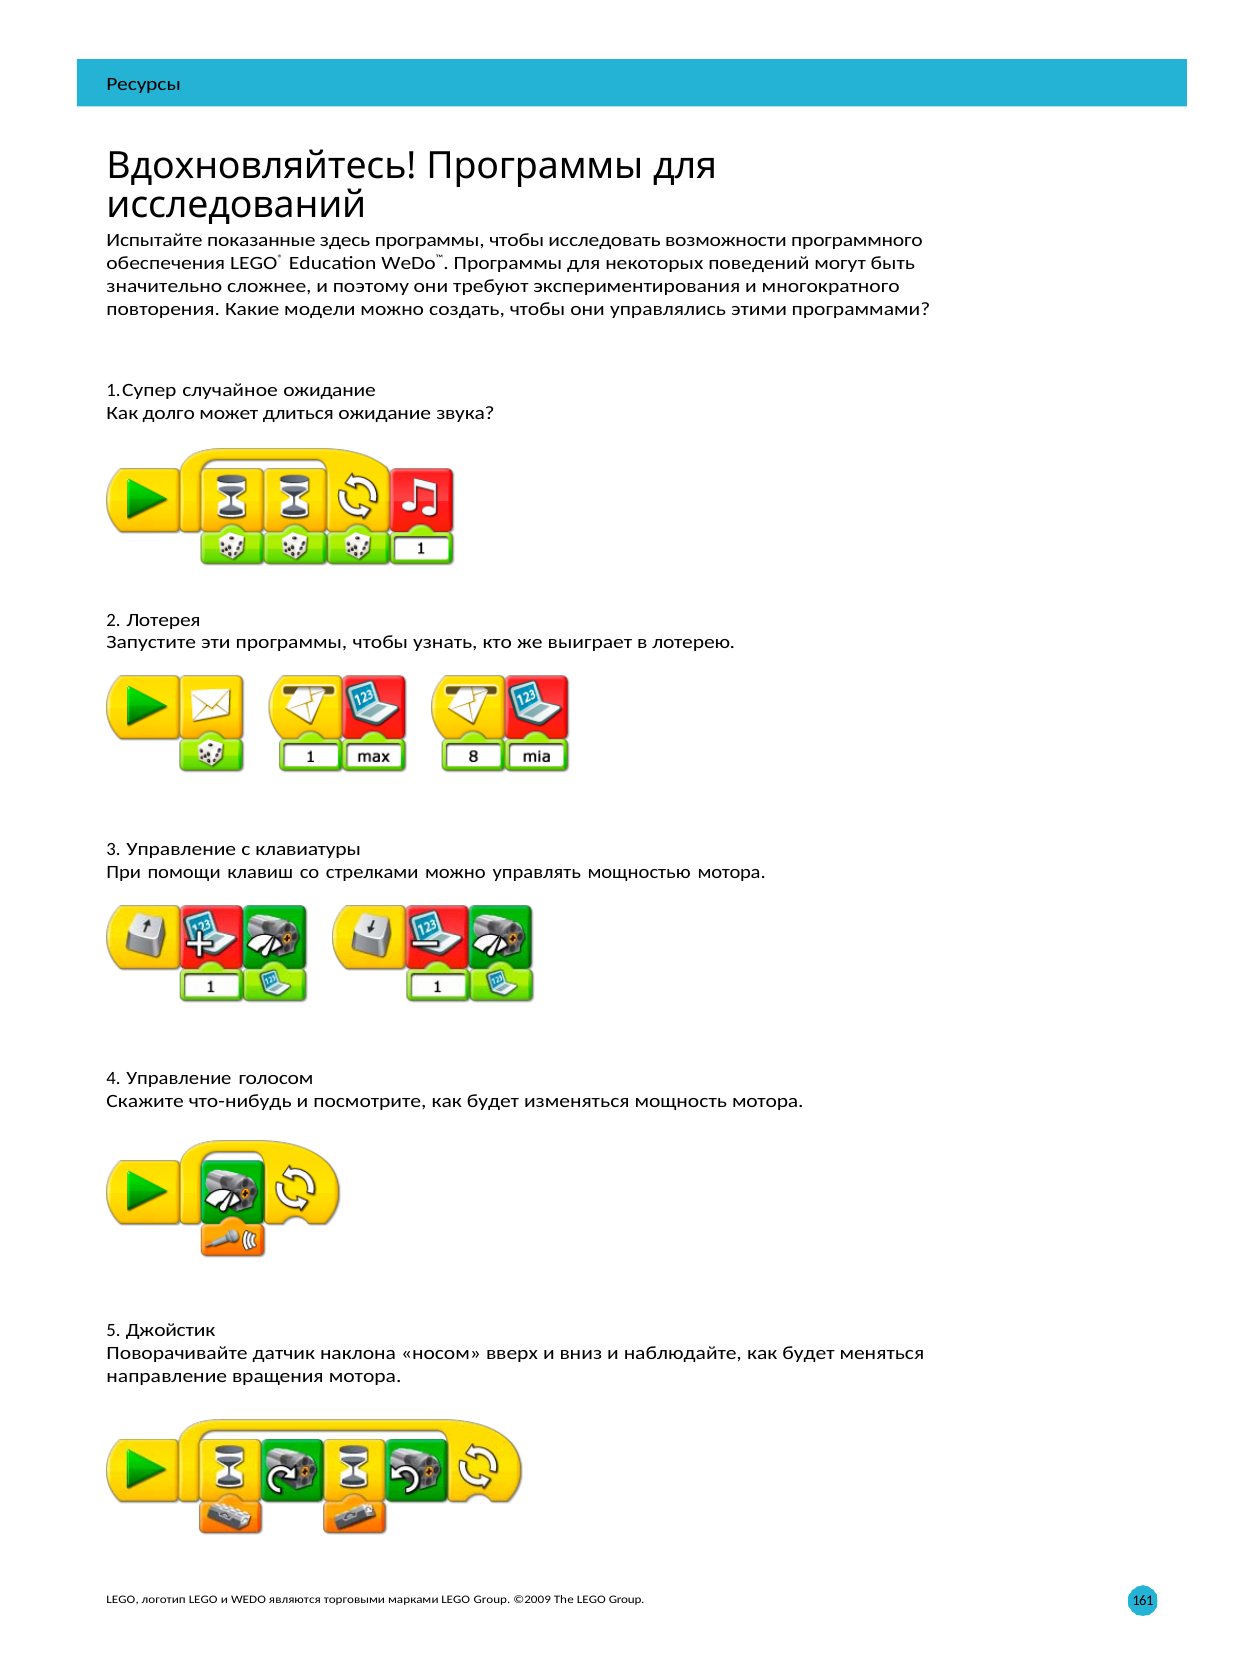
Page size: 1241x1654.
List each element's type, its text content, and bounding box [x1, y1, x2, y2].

text При помощи клавиш со стрелками можно управлять мощностью мотора. [106, 860, 1065, 883]
text Запустите эти программы, чтобы узнать, кто же выиграет в лотерею. [106, 631, 1065, 654]
text Как долго может длиться ожидание звука? [106, 401, 1065, 424]
list Супер случайное ожидание [106, 378, 1065, 401]
picture [98, 900, 542, 1007]
list Лотерея [106, 608, 1065, 631]
picture [1127, 1585, 1158, 1616]
picture [101, 1135, 344, 1262]
text Скажите что-нибудь и посмотрите, как будет изменяться мощность мотора. [106, 1089, 1065, 1112]
text Поворачивайте датчик наклона «носом» вверх и вниз и наблюдайте, как будет меняться направление вращения мотора. [106, 1342, 947, 1387]
picture [103, 1412, 524, 1540]
picture [101, 666, 575, 780]
list Управление голосом [106, 1066, 1065, 1089]
text Испытайте показанные здесь программы, чтобы исследовать возможности программного обеспечения LEGO® Education WeDo™. Программы для некоторых поведений могут быть значительно сложнее, и поэтому они требуют экспериментирования и многократного повторения. Какие модели можно создать, чтобы они управлялись этими программами? [106, 228, 947, 320]
picture [100, 444, 460, 569]
list Управление с клавиатуры [106, 837, 1065, 860]
list Джойстик [106, 1319, 1065, 1342]
text Вдохновляйтесь! Программы для исследований [106, 146, 947, 228]
